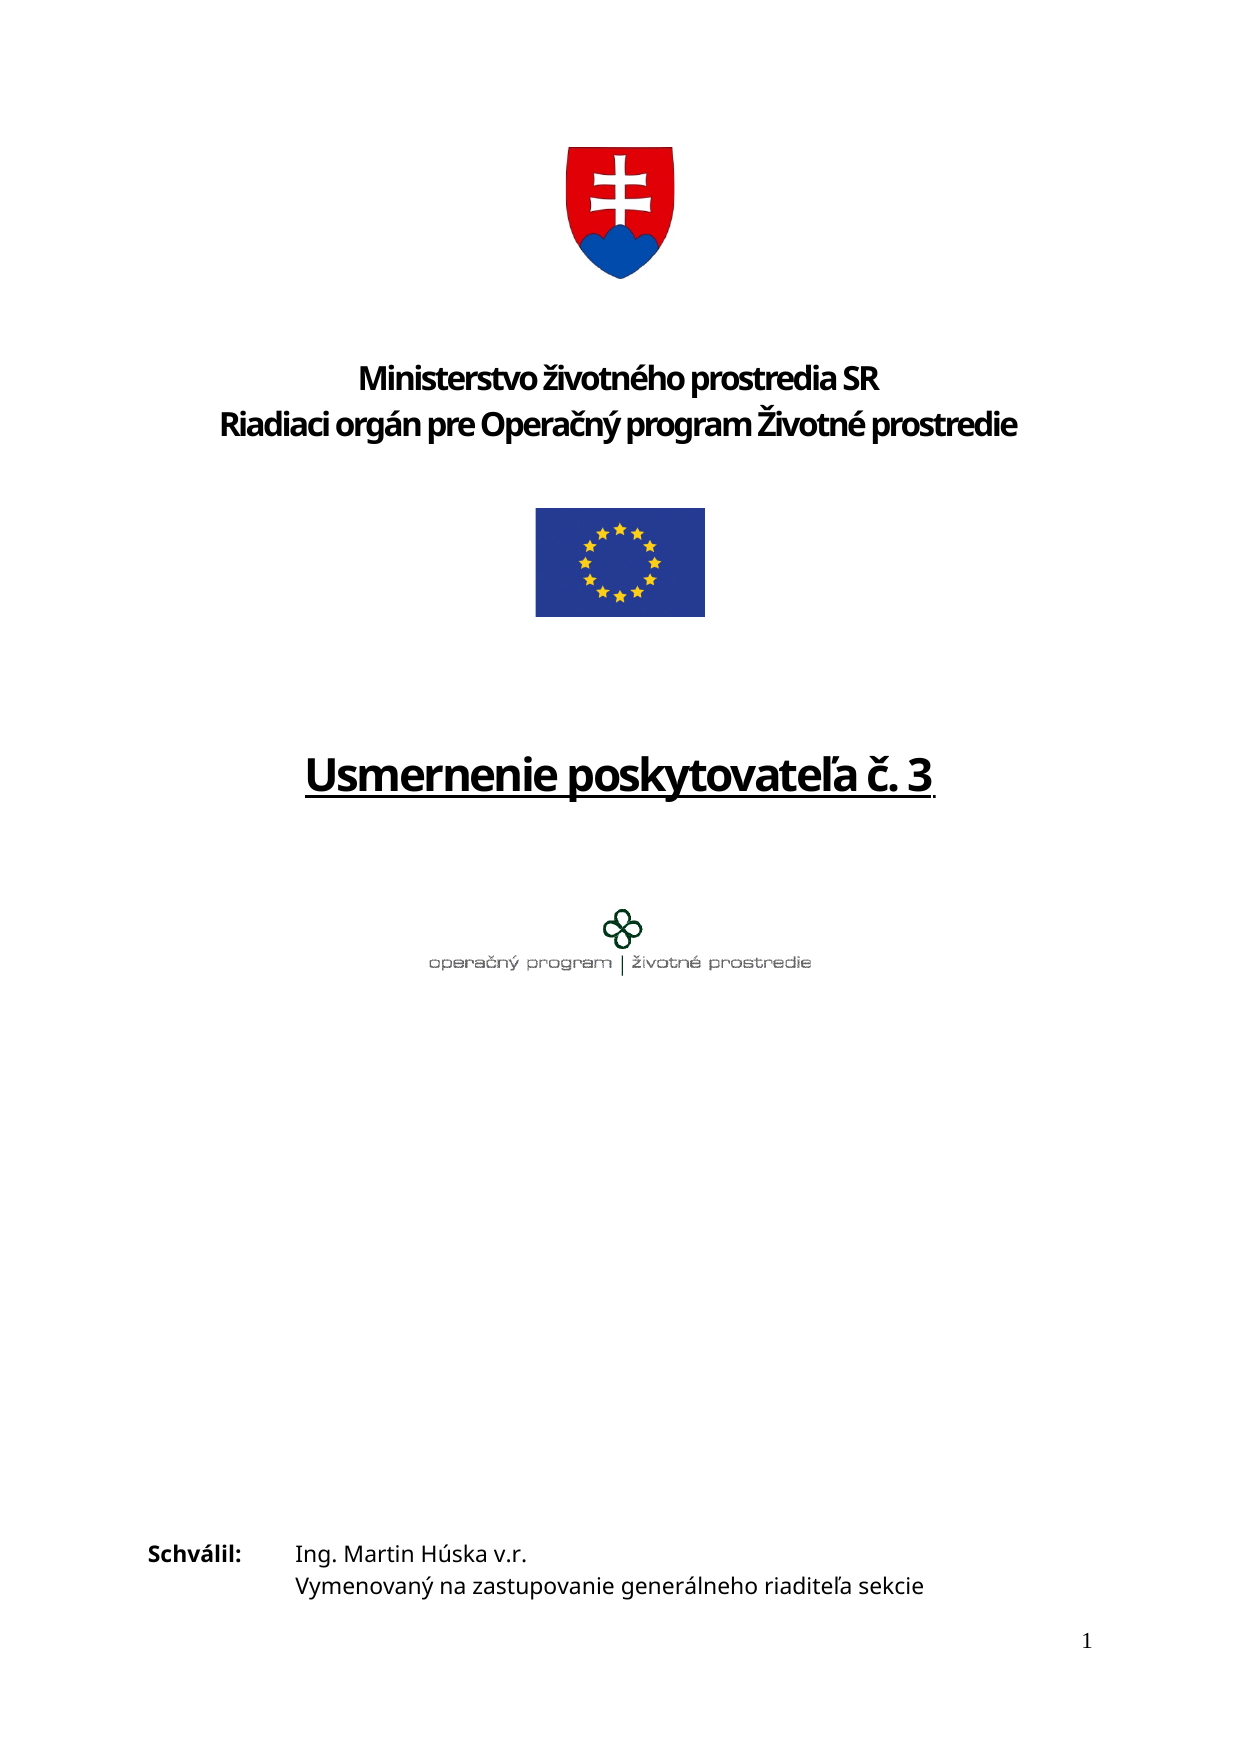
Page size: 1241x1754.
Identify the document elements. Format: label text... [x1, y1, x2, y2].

list Vymenovaný na zastupovanie generálneho riaditeľa sekcie [148, 1569, 1093, 1601]
picture [535, 508, 705, 617]
text Usmernenie poskytovateľa č. 3 [148, 742, 1093, 804]
text Riadiaci orgán pre Operačný program Životné prostredie [148, 400, 1093, 446]
picture [429, 909, 811, 976]
list Schválil: Ing. Martin Húska v.r. [148, 1538, 1093, 1569]
picture [565, 147, 675, 279]
text Ministerstvo životného prostredia SR [148, 355, 1093, 400]
